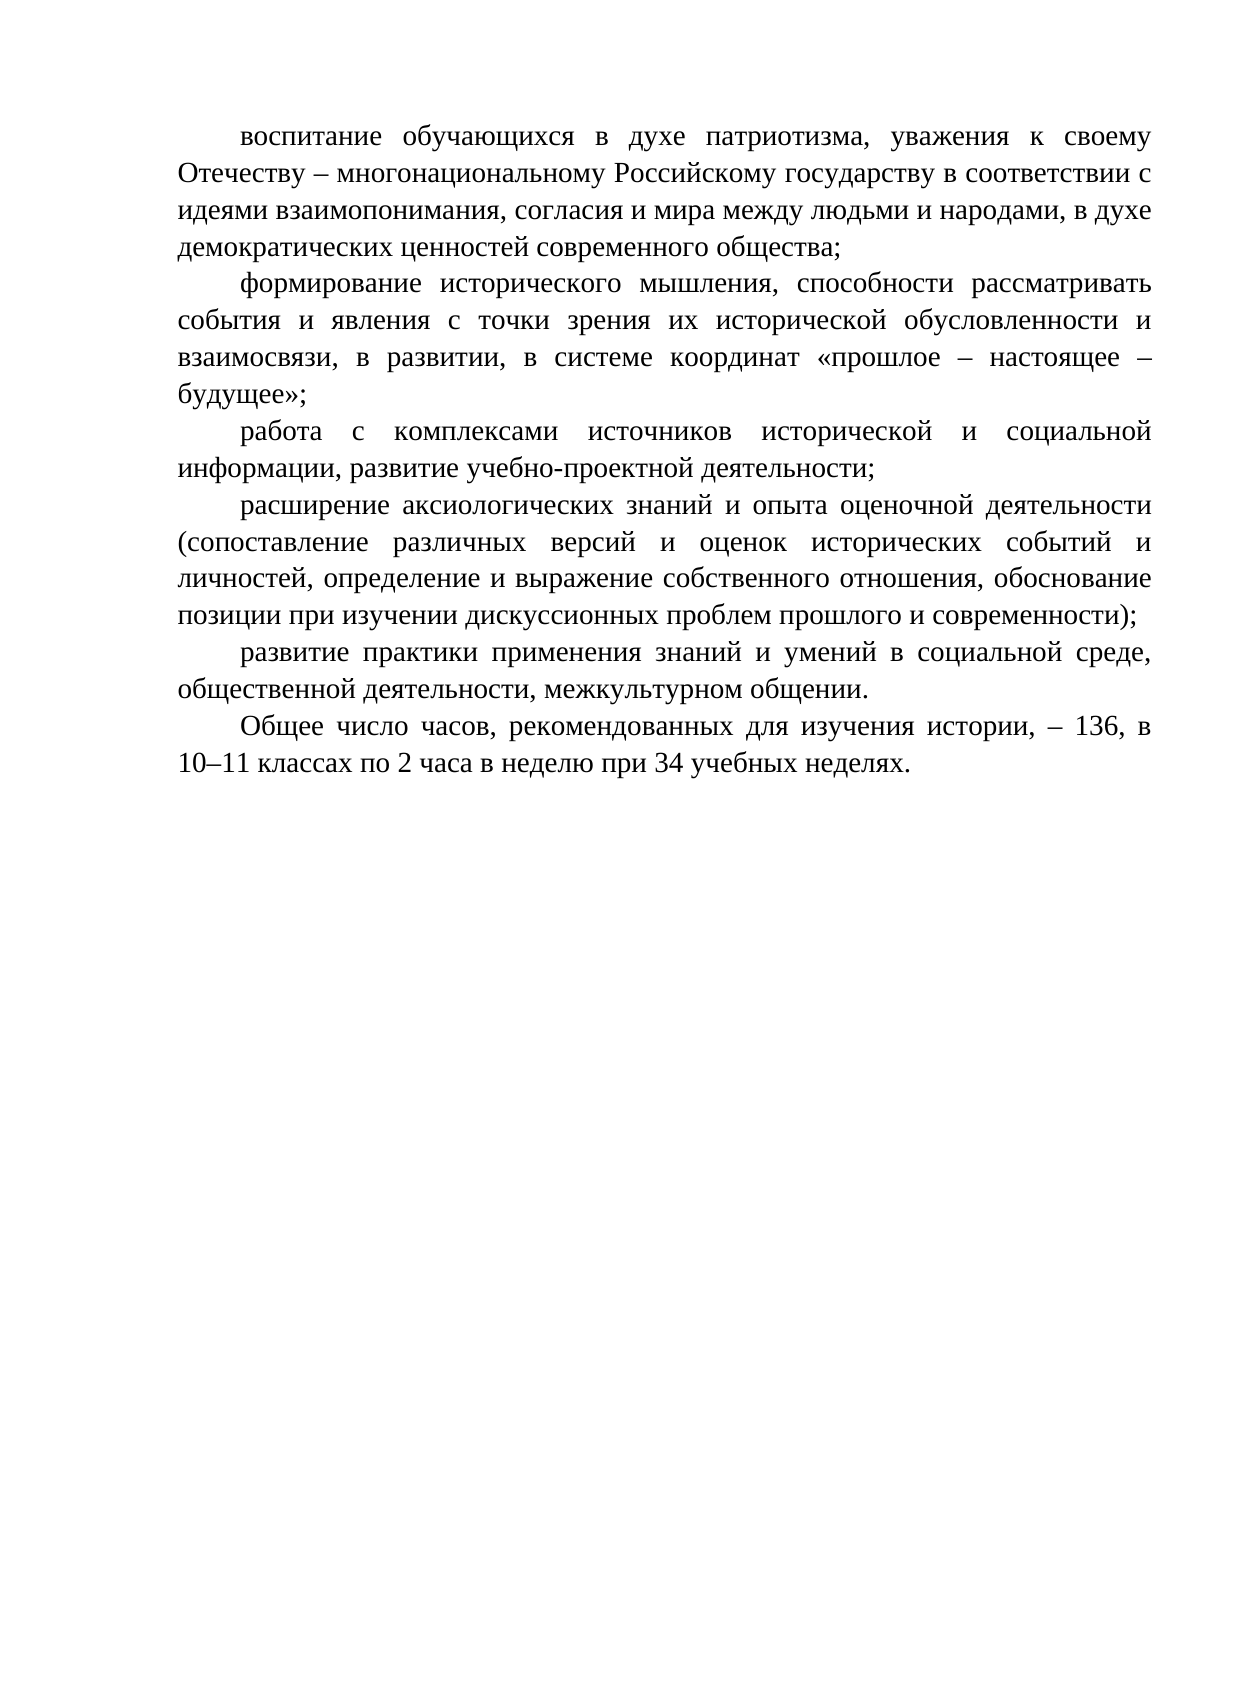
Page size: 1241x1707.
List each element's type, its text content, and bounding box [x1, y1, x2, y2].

text работа с комплексами источников исторической и социальной информации, развитие учебно-проектной деятельности; [177, 413, 1152, 483]
text Общее число часов, рекомендованных для изучения истории, – 136, в 10–11 классах по 2 часа в неделю при 34 учебных неделях. [177, 708, 1152, 778]
text формирование исторического мышления, способности рассматривать события и явления с точки зрения их исторической обусловленности и взаимосвязи, в развитии, в системе координат «прошлое – настоящее – будущее»; [177, 266, 1152, 410]
text воспитание обучающихся в духе патриотизма, уважения к своему Отечеству – многонациональному Российскому государству в соответствии с идеями взаимопонимания, согласия и мира между людьми и народами, в духе демократических ценностей современного общества; [177, 118, 1152, 262]
text расширение аксиологических знаний и опыта оценочной деятельности (сопоставление различных версий и оценок исторических событий и личностей, определение и выражение собственного отношения, обоснование позиции при изучении дискуссионных проблем прошлого и современности); [177, 487, 1152, 631]
text развитие практики применения знаний и умений в социальной среде, общественной деятельности, межкультурном общении. [177, 634, 1152, 705]
